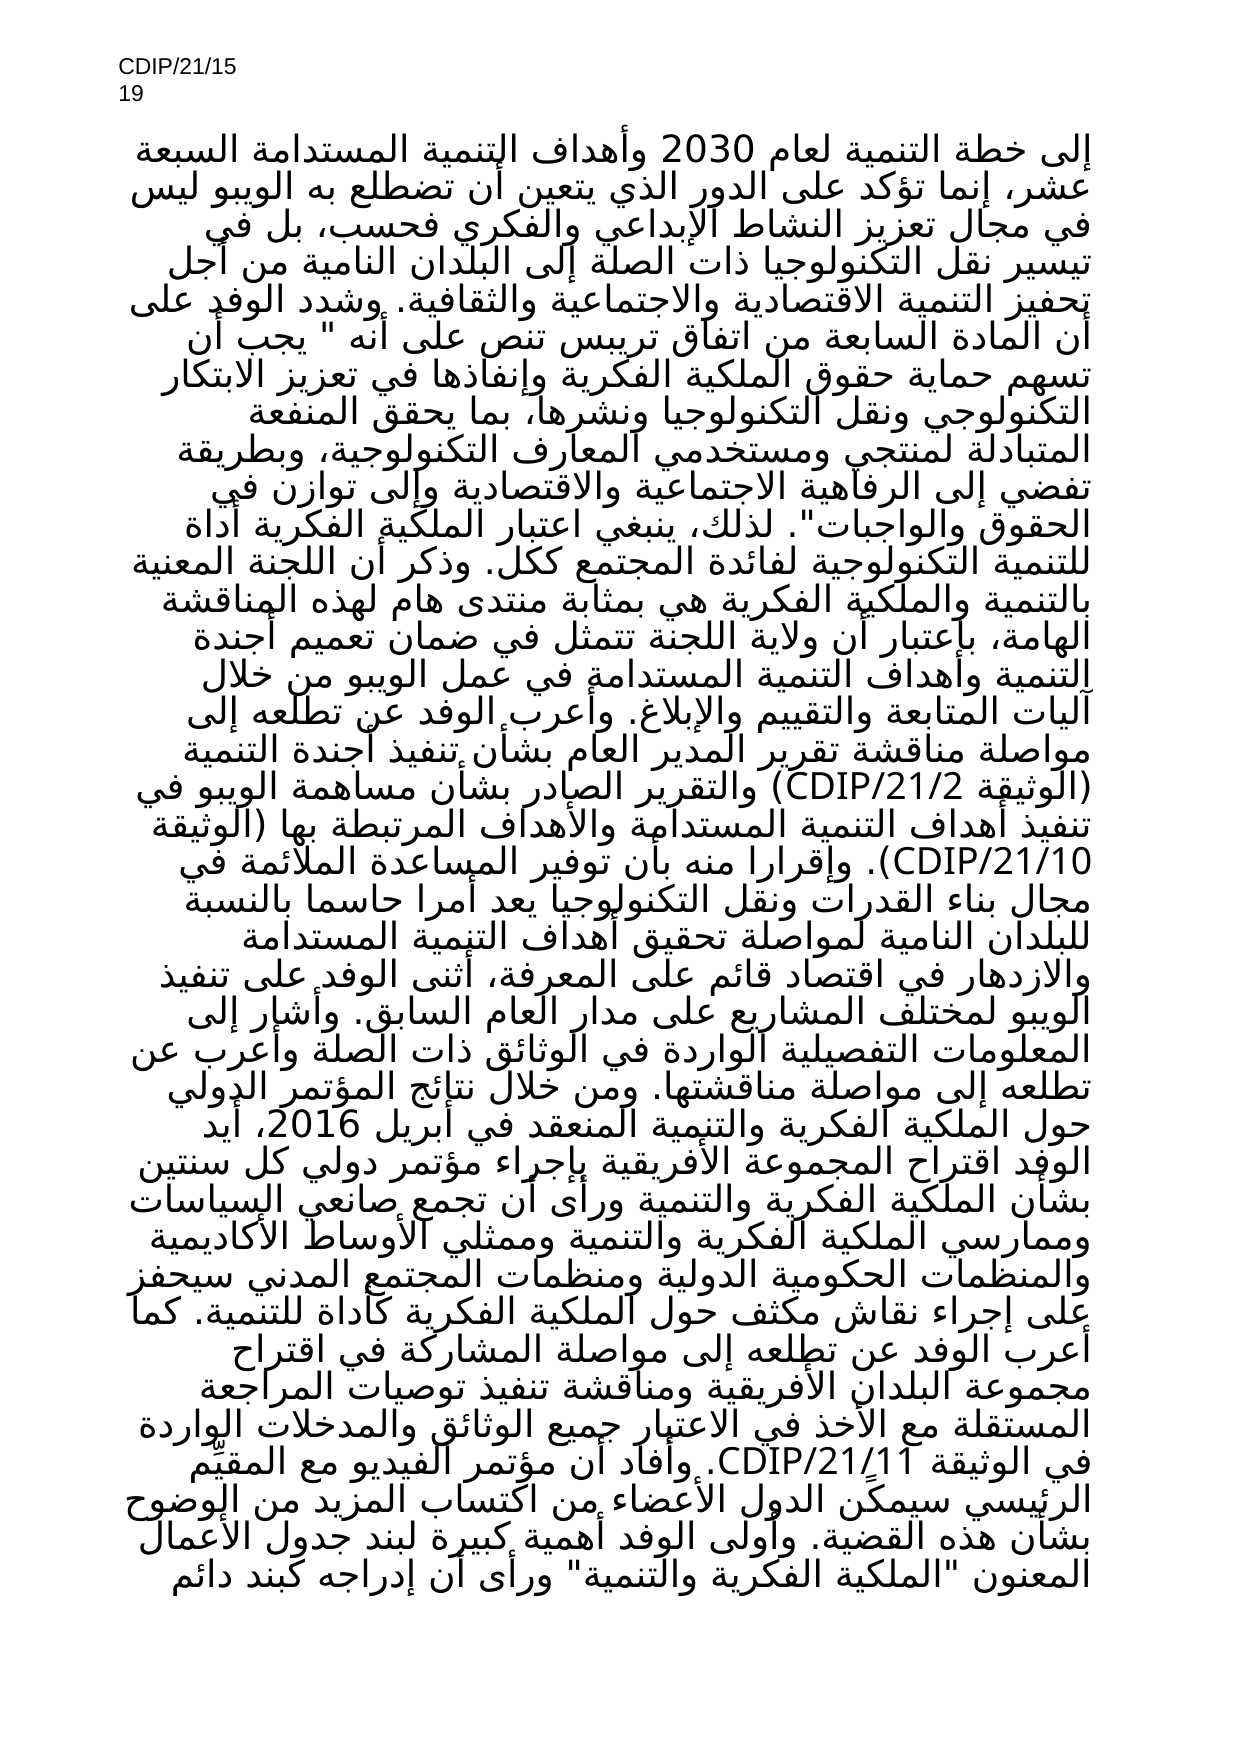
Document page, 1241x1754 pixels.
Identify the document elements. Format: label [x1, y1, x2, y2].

text [118, 132, 1092, 1595]
